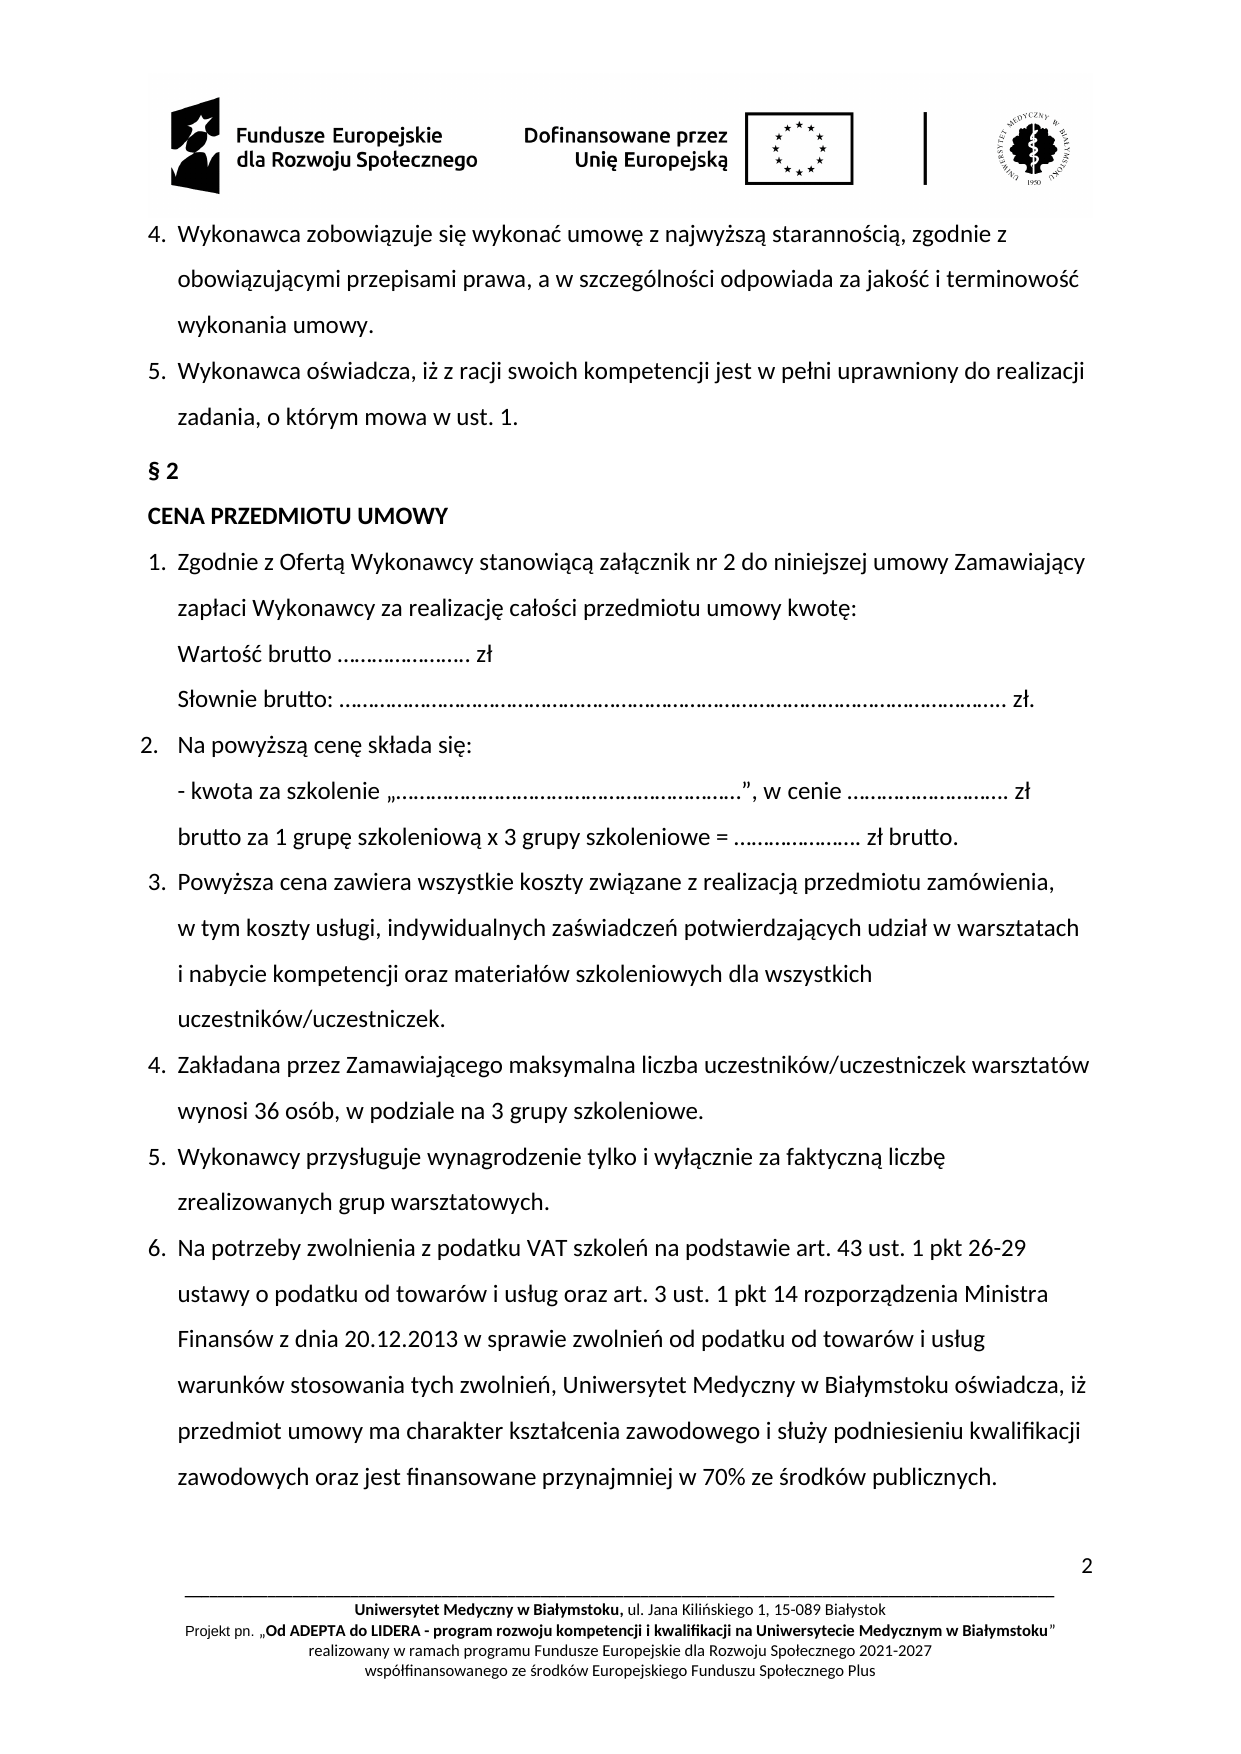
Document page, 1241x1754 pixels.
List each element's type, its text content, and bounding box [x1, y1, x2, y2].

list Powyższa cena zawiera wszystkie koszty związane z realizacją przedmiotu zamówienia, w tym koszty usługi, indywidualnych zaświadczeń potwierdzających udział w warsztatach i nabycie kompetencji oraz materiałów szkoleniowych dla wszystkich uczestników/uczestniczek. [148, 866, 1093, 1034]
list Wykonawcy przysługuje wynagrodzenie tylko i wyłącznie za faktyczną liczbę zrealizowanych grup warsztatowych. [148, 1141, 1093, 1217]
list Zgodnie z Ofertą Wykonawcy stanowiącą załącznik nr 2 do niniejszej umowy Zamawiający zapłaci Wykonawcy za realizację całości przedmiotu umowy kwotę: [148, 546, 1093, 622]
list Na powyższą cenę składa się: [140, 729, 1093, 760]
list - kwota za szkolenie „……………………………………………………”, w cenie ………………………. zł brutto za 1 grupę szkoleniową x 3 grupy szkoleniowe = …………………. zł brutto. [177, 775, 1093, 851]
subtitle CENA PRZEDMIOTU UMOWY [148, 501, 1093, 531]
list Zakładana przez Zamawiającego maksymalna liczba uczestników/uczestniczek warsztatów wynosi 36 osób, w podziale na 3 grupy szkoleniowe. [148, 1049, 1093, 1126]
picture [147, 73, 1093, 218]
list Na potrzeby zwolnienia z podatku VAT szkoleń na podstawie art. 43 ust. 1 pkt 26-29 ustawy o podatku od towarów i usług oraz art. 3 ust. 1 pkt 14 rozporządzenia Ministra Finansów z dnia 20.12.2013 w sprawie zwolnień od podatku od towarów i usług warunków stosowania tych zwolnień, Uniwersytet Medyczny w Białymstoku oświadcza, iż przedmiot umowy ma charakter kształcenia zawodowego i służy podniesieniu kwalifikacji zawodowych oraz jest finansowane przynajmniej w 70% ze środków publicznych. [148, 1232, 1093, 1491]
text Słownie brutto: …………………………………………………………………………………………………….. zł. [177, 683, 1093, 714]
text Wartość brutto ………………….. zł [177, 638, 1093, 668]
list Wykonawca oświadcza, iż z racji swoich kompetencji jest w pełni uprawniony do realizacji zadania, o którym mowa w ust. 1. [148, 355, 1093, 431]
list Wykonawca zobowiązuje się wykonać umowę z najwyższą starannością, zgodnie z obowiązującymi przepisami prawa, a w szczególności odpowiada za jakość i terminowość wykonania umowy. [148, 218, 1093, 340]
text § 2 [148, 455, 1093, 485]
